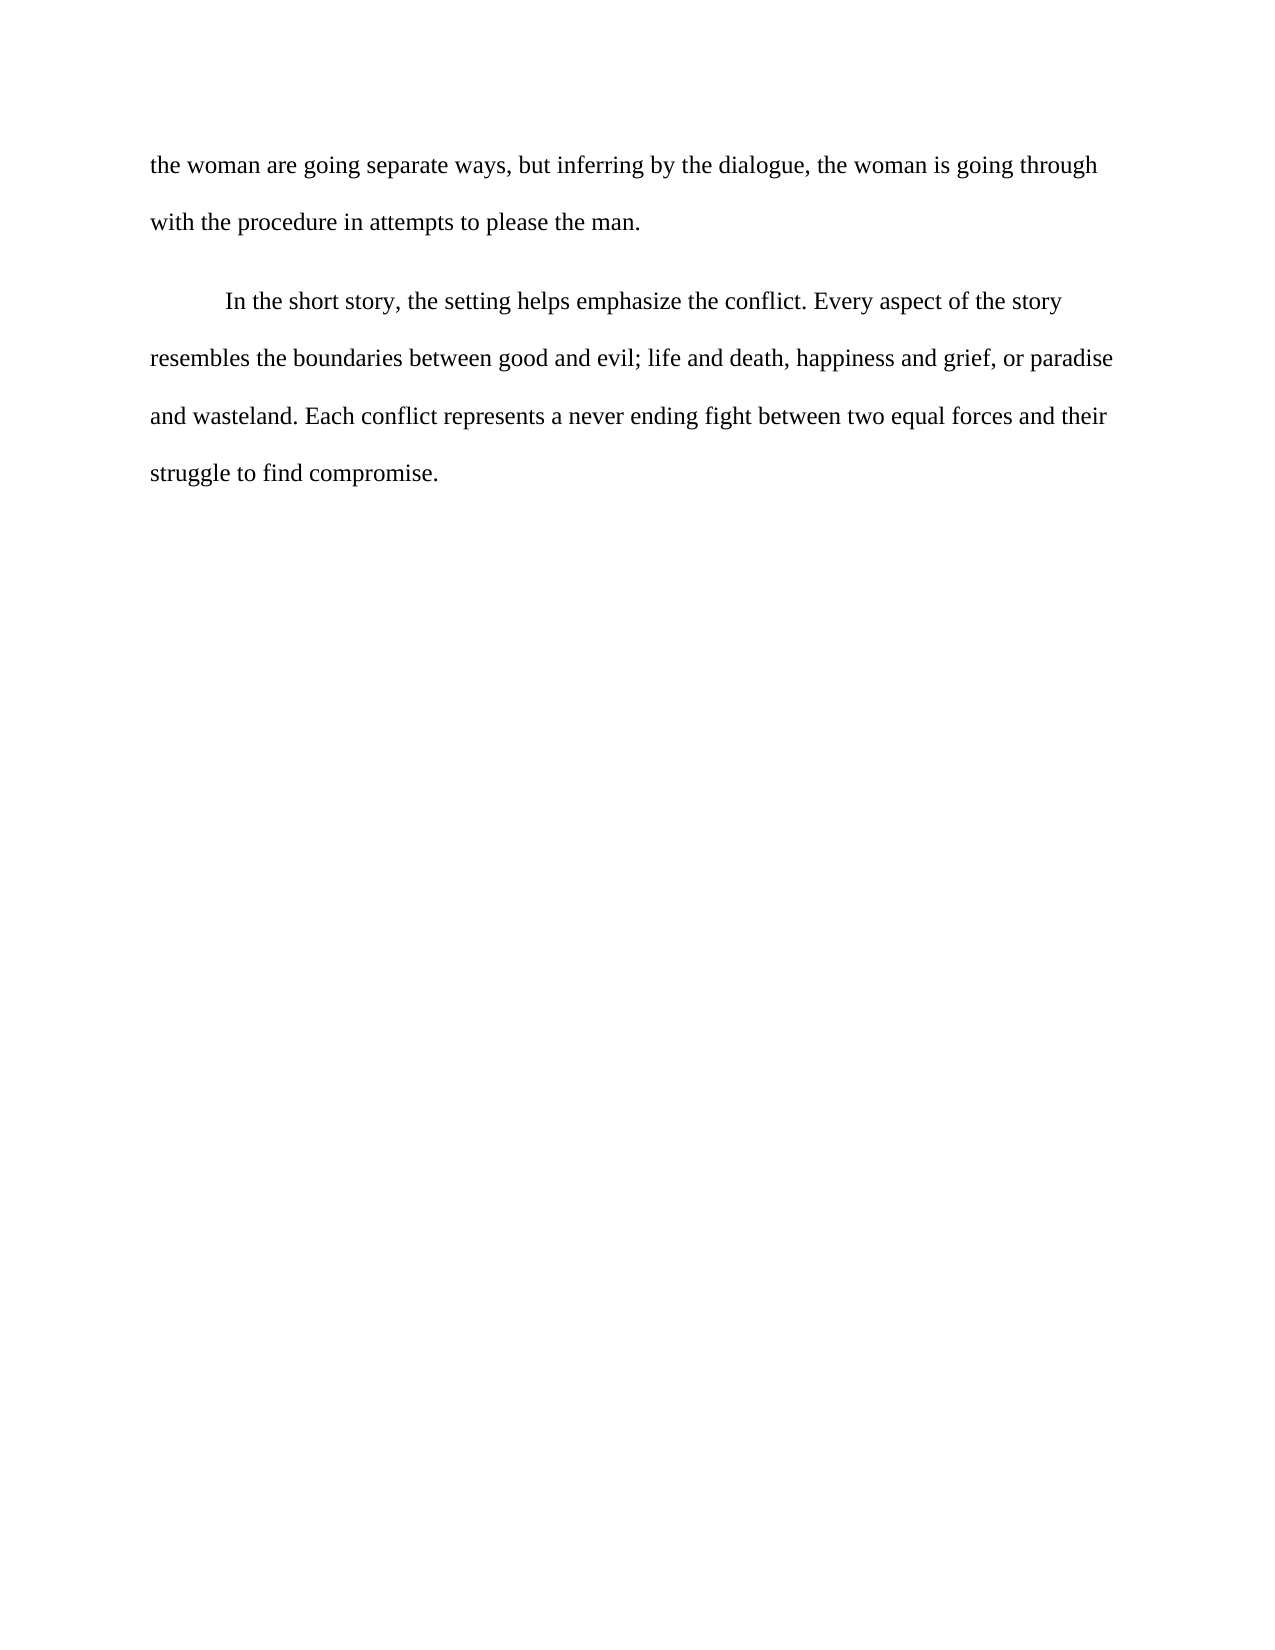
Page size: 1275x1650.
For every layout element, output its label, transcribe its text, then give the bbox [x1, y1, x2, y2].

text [150, 150, 1125, 236]
text In the short story, the setting helps emphasize the conflict. Every aspect of the story resembles the boundaries between good and evil; life and death, happiness and grief, or paradise and wasteland. Each conflict represents a never ending fight between two equal forces and their struggle to find compromise. [150, 286, 1125, 487]
